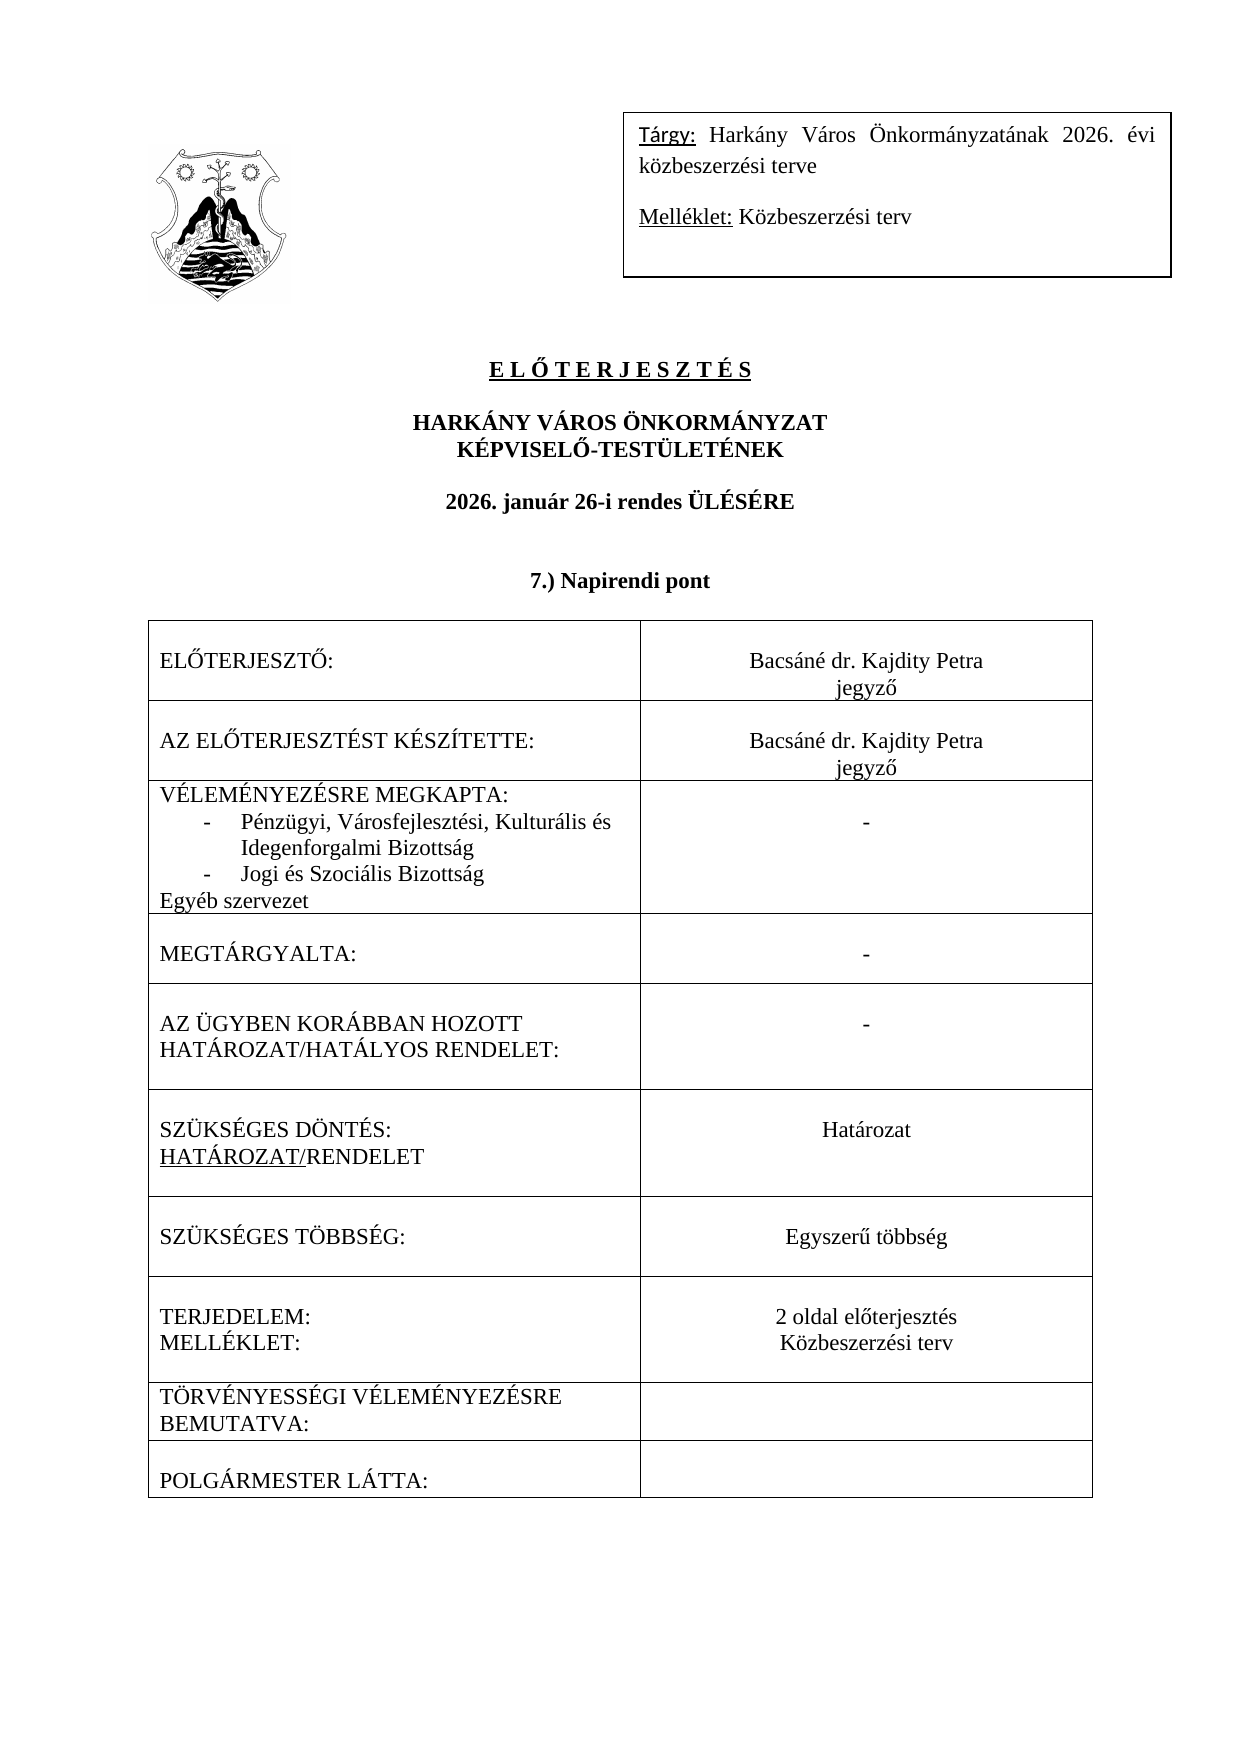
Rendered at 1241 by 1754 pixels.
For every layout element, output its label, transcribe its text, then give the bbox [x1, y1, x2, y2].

table_cell [641, 1383, 1092, 1440]
table_cell Bacsáné dr. Kajdity Petra jegyző [641, 701, 1092, 780]
table_cell AZ ELŐTERJESZTÉST KÉSZÍTETTE: [149, 701, 640, 780]
table_cell - [641, 984, 1092, 1089]
table_cell Egyszerű többség [641, 1197, 1092, 1276]
table_cell - [641, 781, 1092, 913]
table_cell Határozat [641, 1090, 1092, 1196]
text KÉPVISELŐ-TESTÜLETÉNEK [148, 436, 1093, 462]
table_header Bacsáné dr. Kajdity Petra jegyző [641, 621, 1092, 700]
table_cell VÉLEMÉNYEZÉSRE MEGKAPTA: Pénzügyi, Városfejlesztési, Kulturális és Idegenforgalmi Bizottság Jogi és Szociális Bizottság Egyéb szervezet [149, 781, 640, 913]
table_cell SZÜKSÉGES TÖBBSÉG: [149, 1197, 640, 1276]
table_cell TÖRVÉNYESSÉGI VÉLEMÉNYEZÉSRE BEMUTATVA: [149, 1383, 640, 1440]
table_cell - [641, 914, 1092, 983]
text E L Ő T E R J E S Z T É S [148, 357, 1093, 383]
text 7.) Napirendi pont [148, 567, 1093, 594]
picture [147, 144, 292, 304]
table_header ELŐTERJESZTŐ: [149, 621, 640, 700]
text HARKÁNY VÁROS ÖNKORMÁNYZAT [148, 409, 1093, 436]
table_cell TERJEDELEM: MELLÉKLET: [149, 1277, 640, 1382]
table_cell SZÜKSÉGES DÖNTÉS: HATÁROZAT/RENDELET [149, 1090, 640, 1196]
table_cell 2 oldal előterjesztés Közbeszerzési terv [641, 1277, 1092, 1382]
table_cell [641, 1441, 1092, 1497]
table_cell POLGÁRMESTER LÁTTA: [149, 1441, 640, 1497]
text 2026. január 26-i rendes ÜLÉSÉRE [148, 488, 1093, 515]
table_cell AZ ÜGYBEN KORÁBBAN HOZOTT HATÁROZAT/HATÁLYOS RENDELET: [149, 984, 640, 1089]
table_cell MEGTÁRGYALTA: [149, 914, 640, 983]
